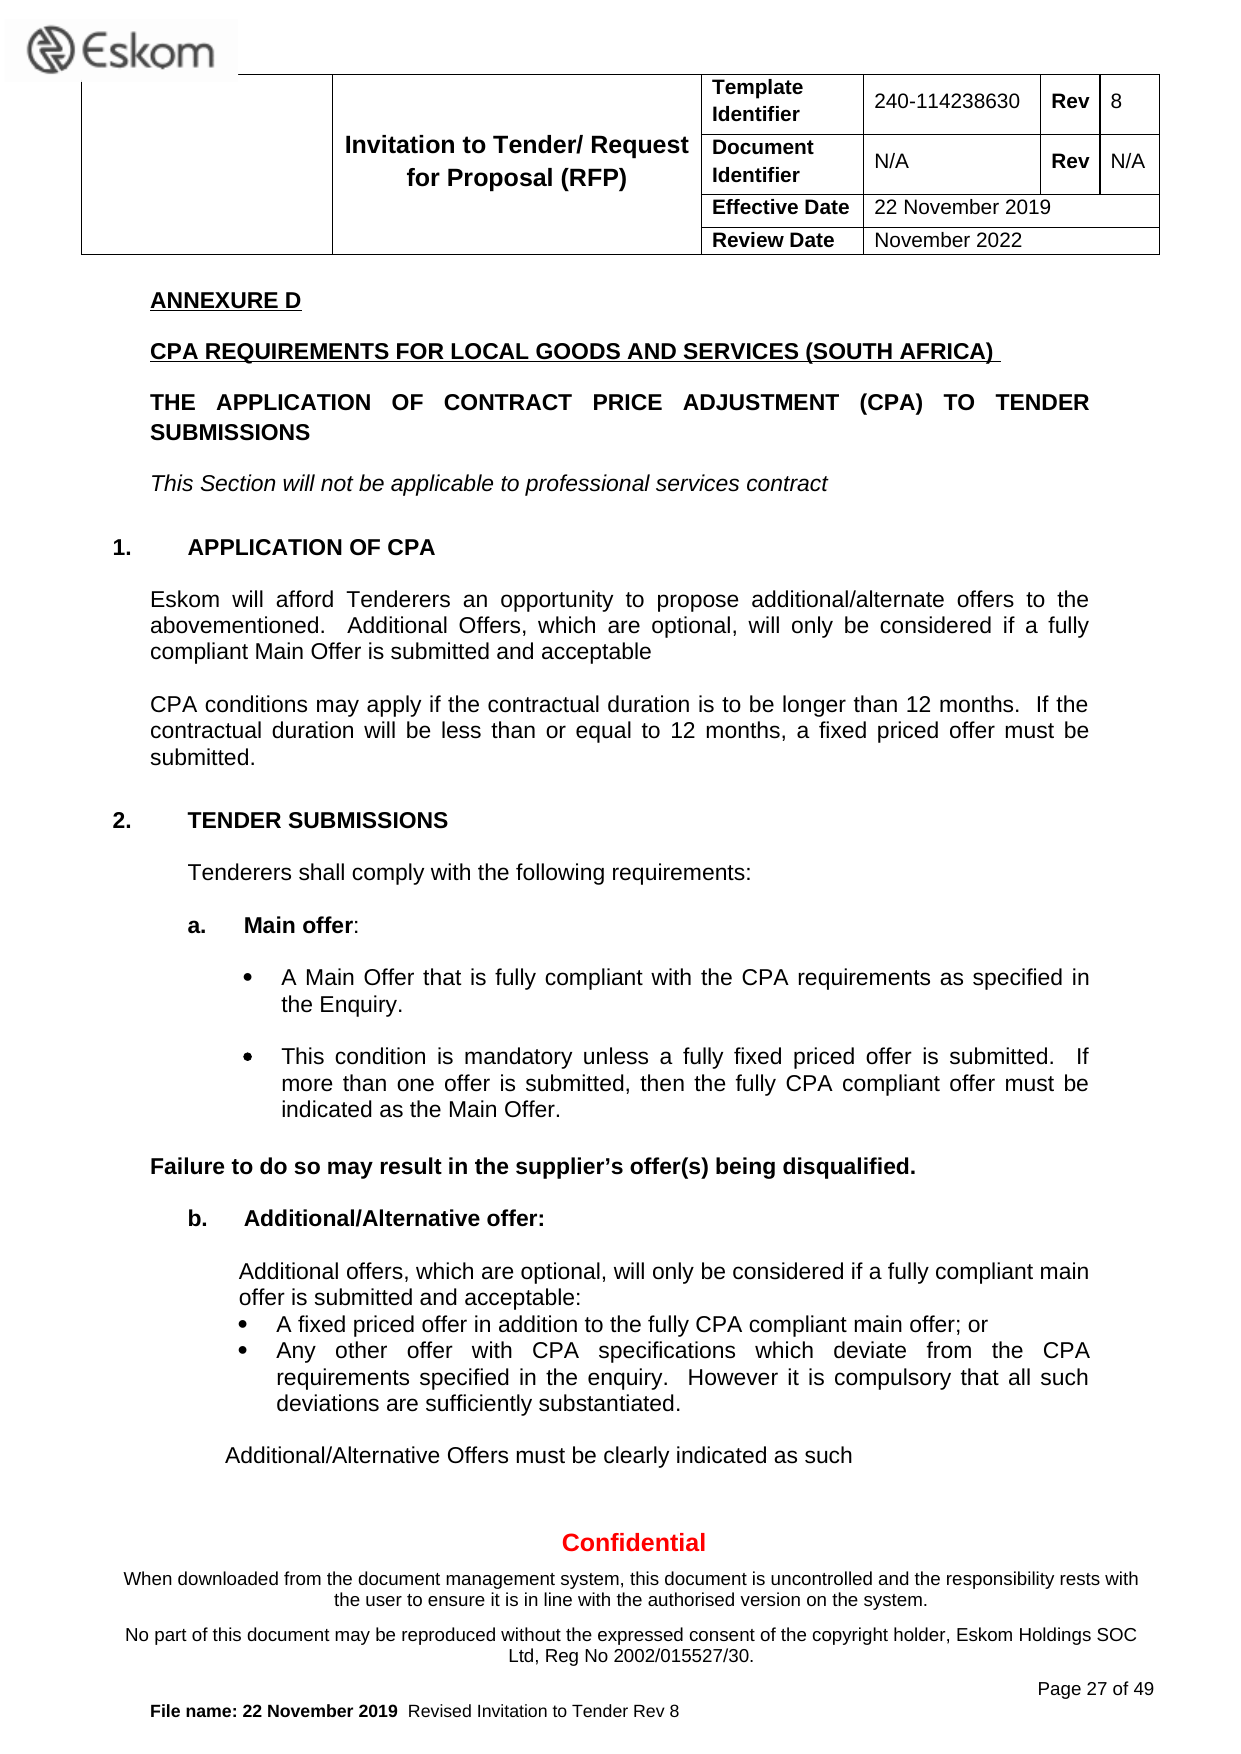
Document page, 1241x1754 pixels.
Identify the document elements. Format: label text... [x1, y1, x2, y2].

text This Section will not be applicable to professional services contract [150, 470, 1090, 497]
text a. Main offer: [187, 912, 1090, 938]
text THE APPLICATION OF CONTRACT PRICE ADJUSTMENT (CPA) TO TENDER SUBMISSIONS [150, 389, 1090, 446]
text CPA conditions may apply if the contractual duration is to be longer than 12 months. If the contractual duration will be less than or equal to 12 months, a fixed priced offer must be submitted. [150, 691, 1090, 770]
list A fixed priced offer in addition to the fully CPA compliant main offer; or [239, 1311, 1090, 1337]
text Additional/Alternative Offers must be clearly indicated as such [150, 1442, 1090, 1469]
text CPA REQUIREMENTS FOR LOCAL GOODS AND SERVICES (SOUTH AFRICA) [150, 338, 1090, 364]
list Any other offer with CPA specifications which deviate from the CPA requirements specified in the enquiry. However it is compulsory that all such deviations are sufficiently substantiated. [239, 1337, 1090, 1416]
list A Main Offer that is fully compliant with the CPA requirements as specified in the Enquiry. [243, 964, 1090, 1017]
text Failure to do so may result in the supplier’s offer(s) being disqualified. [150, 1153, 1090, 1179]
list This condition is mandatory unless a fully fixed priced offer is submitted. If more than one offer is submitted, then the fully CPA compliant offer must be indicated as the Main Offer. [243, 1043, 1090, 1122]
text ANNEXURE D [150, 287, 1090, 313]
text Eskom will afford Tenderers an opportunity to propose additional/alternate offers to the abovementioned. Additional Offers, which are optional, will only be considered if a fully compliant Main Offer is submitted and acceptable [150, 586, 1090, 664]
list Tender submissions [112, 807, 1053, 834]
text Additional offers, which are optional, will only be considered if a fully compliant main offer is submitted and acceptable: [239, 1258, 1090, 1311]
text b. Additional/Alternative offer: [187, 1205, 1090, 1232]
text Tenderers shall comply with the following requirements: [187, 859, 1090, 885]
list Application of cpa [112, 534, 1053, 561]
